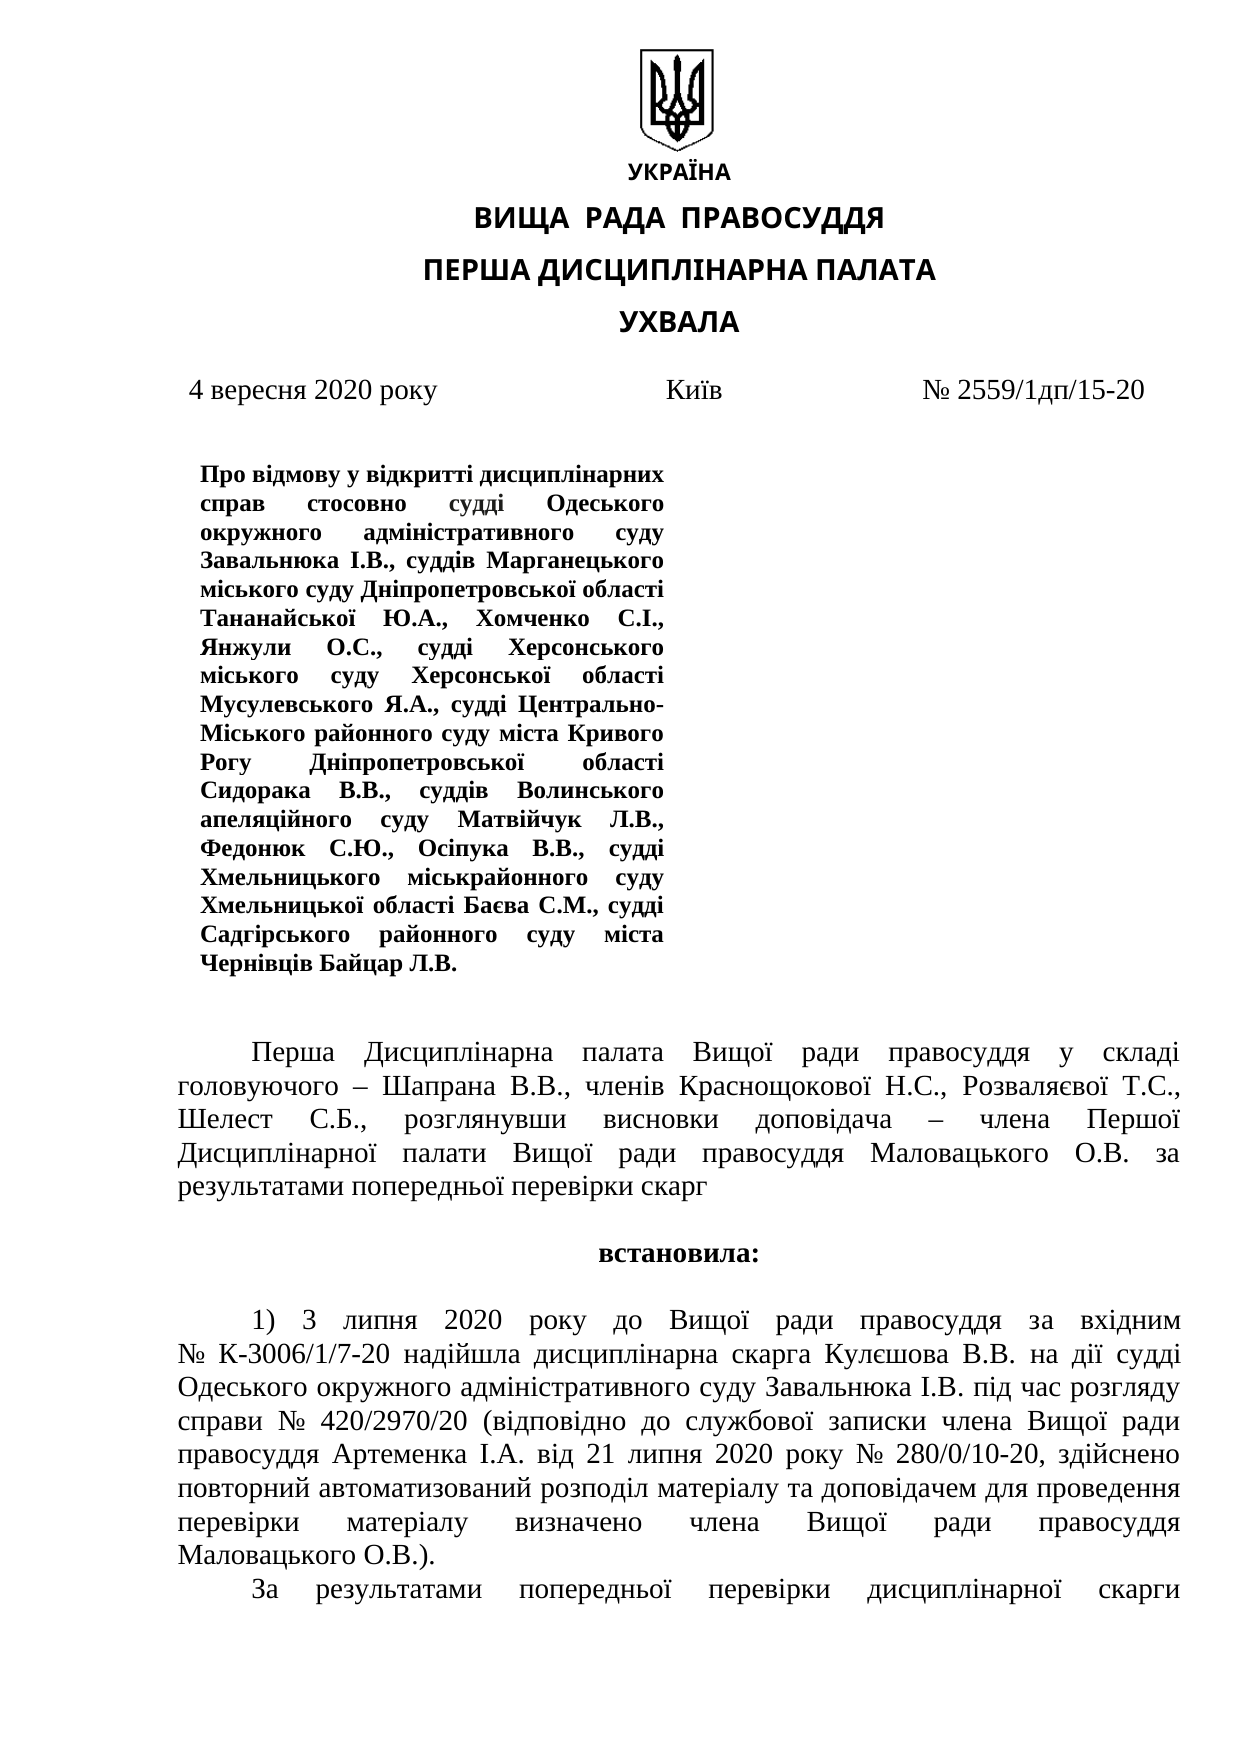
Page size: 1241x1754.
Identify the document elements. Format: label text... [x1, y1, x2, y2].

text 1) 3 липня 2020 року до Вищої ради правосуддя за вхідним № К-3006/1/7-20 надійшла дисциплінарна скарга Кулєшова В.В. на дії судді Одеського окружного адміністративного суду Завальнюка І.В. під час розгляду справи № 420/2970/20 (відповідно до службової записки члена Вищої ради правосуддя Артеменка І.А. від 21 липня 2020 року № 280/0/10-20, здійснено повторний автоматизований розподіл матеріалу та доповідачем для проведення перевірки матеріалу визначено члена Вищої ради правосуддя Маловацького О.В.). [177, 1403, 1181, 1571]
table_header 4 вересня 2020 року [177, 372, 500, 430]
table_cell Про відмову у відкритті дисциплінарних справ стосовно судді Одеського окружного адміністративного суду Завальнюка І.В., суддів Марганецького міського суду Дніпропетровської області Тананайської Ю.А., Хомченко С.І., Янжули О.С., судді Херсонського міського суду Херсонської області Мусулевського Я.А., судді Центрально-Міського районного суду міста Кривого Рогу Дніпропетровської області Сидорака В.В., суддів Волинського апеляційного суду Матвійчук Л.В., Федонюк С.Ю., Осіпука В.В., судді Хмельницького міськрайонного суду Хмельницької області Баєва С.М., судді Садгірського районного суду міста Чернівців Байцар Л.В. [189, 430, 664, 1034]
text 1) 3 липня 2020 року до Вищої ради правосуддя за вхідним № К-3006/1/7-20 надійшла дисциплінарна скарга Кулєшова В.В. на дії судді Одеського окружного адміністративного суду Завальнюка І.В. під час розгляду справи № 420/2970/20 (відповідно до службової записки члена Вищої ради правосуддя Артеменка І.А. від 21 липня 2020 року № 280/0/10-20, здійснено повторний автоматизований розподіл матеріалу та доповідачем для проведення перевірки матеріалу визначено члена Вищої ради правосуддя Маловацького О.В.). [177, 1302, 1181, 1336]
text ПЕРША ДИСЦИПЛІНАРНА ПАЛАТА [177, 250, 1181, 289]
picture [637, 46, 721, 153]
text Перша Дисциплінарна палата Вищої ради правосуддя у складі головуючого – Шапрана В.В., членів Краснощокової Н.С., Розваляєвої Т.С., Шелест С.Б., розглянувши висновки доповідача – члена Першої Дисциплінарної палати Вищої ради правосуддя Маловацького О.В. за результатами попередньої перевірки скарг [177, 1034, 1181, 1202]
table_header № 2559/1дп/15-20 [845, 372, 1222, 430]
text УХВАЛА [177, 302, 1181, 341]
text УКРАЇНА [177, 156, 1181, 187]
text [177, 1571, 1181, 1604]
text ВИЩА РАДА ПРАВОСУДДЯ [177, 198, 1181, 237]
text встановила: [177, 1235, 1181, 1269]
table_header Київ [500, 372, 844, 430]
